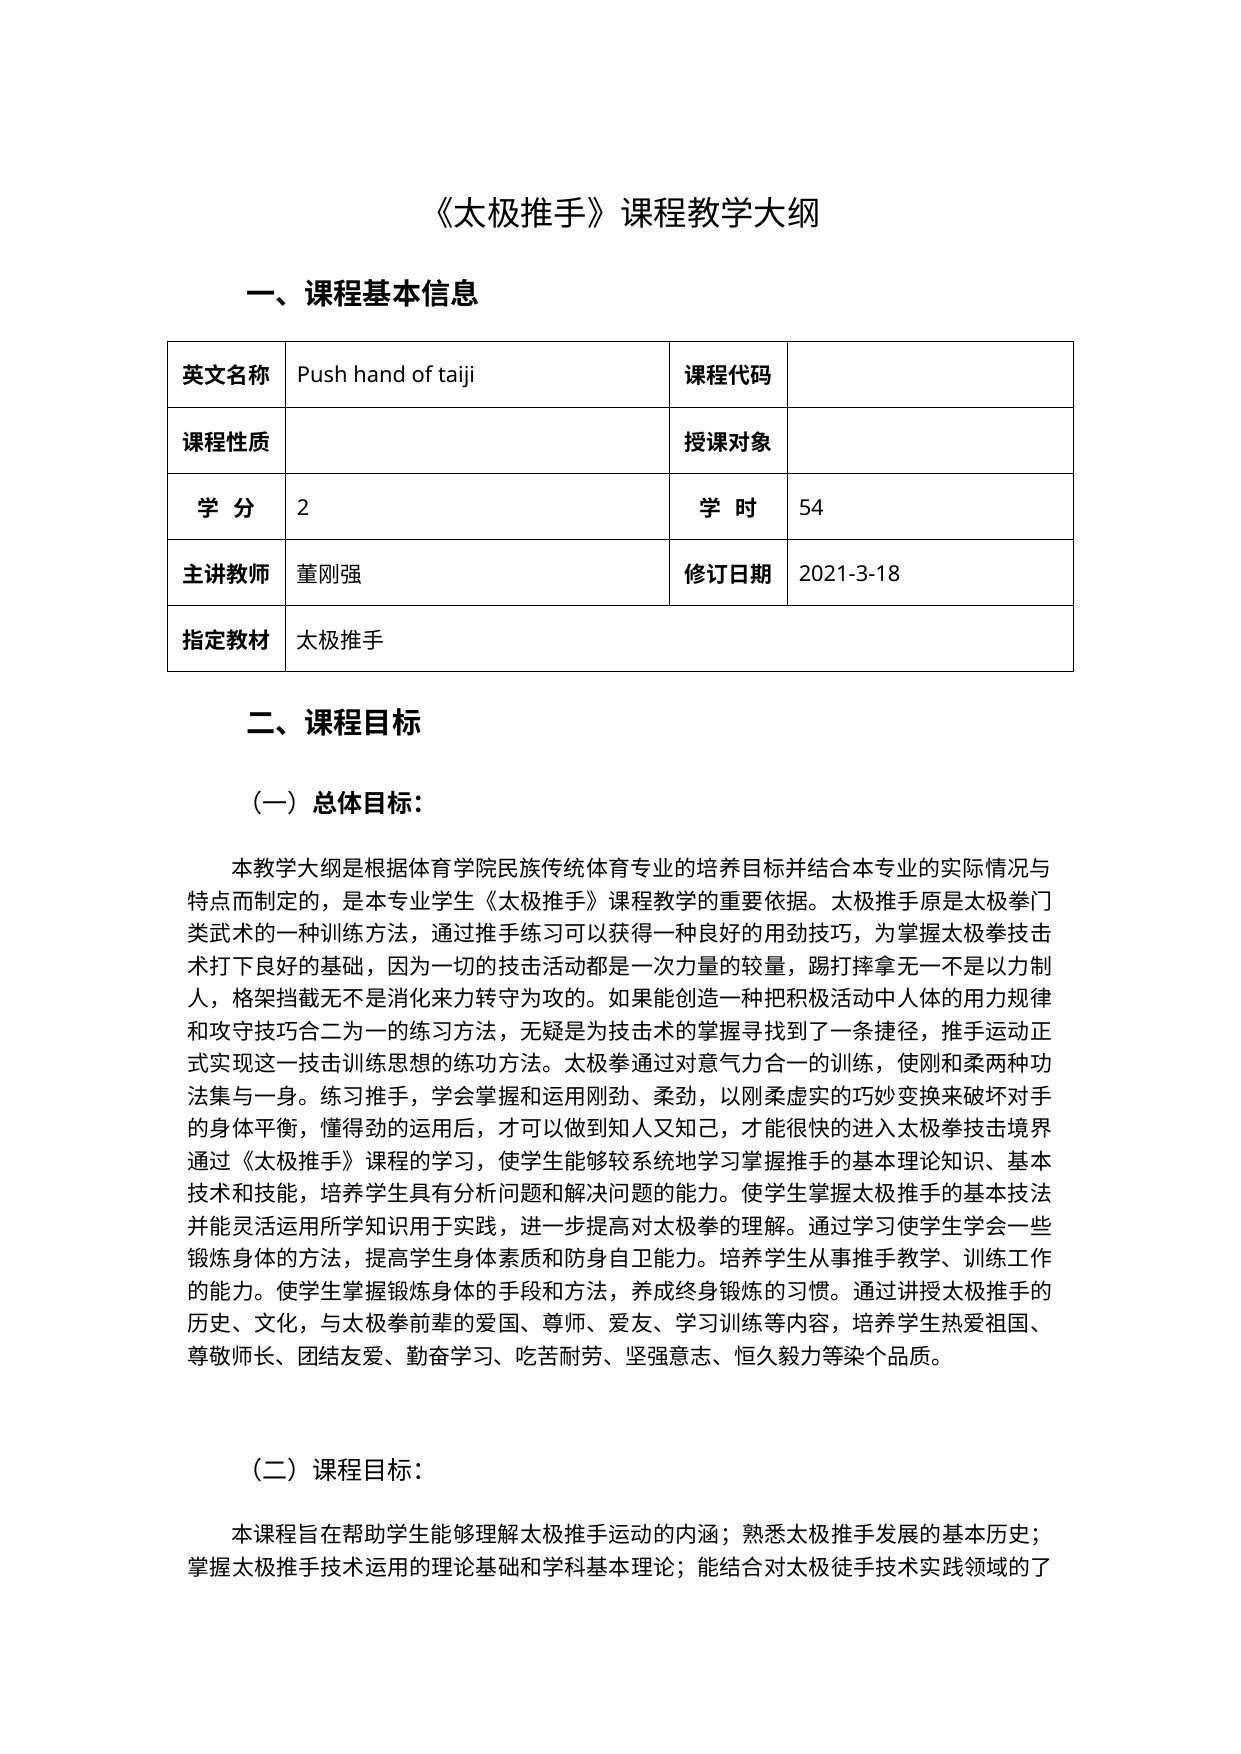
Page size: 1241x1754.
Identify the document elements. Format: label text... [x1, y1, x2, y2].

table_cell 指定教材 [168, 606, 285, 671]
text 《太极推手》课程教学大纲 [187, 178, 1053, 243]
table_header 英文名称 [168, 342, 285, 407]
table_header [788, 342, 1073, 407]
text （一）总体目标： [187, 769, 1053, 834]
table_cell 54 [788, 474, 1073, 539]
text 一、课程基本信息 [187, 259, 1053, 324]
table_header 课程代码 [670, 342, 787, 407]
table_cell 学 分 [168, 474, 285, 539]
text 本教学大纲是根据体育学院民族传统体育专业的培养目标并结合本专业的实际情况与特点而制定的，是本专业学生《太极推手》课程教学的重要依据。太极推手原是太极拳门类武术的一种训练方法，通过推手练习可以获得一种良好的用劲技巧，为掌握太极拳技击术打下良好的基础，因为一切的技击活动都是一次力量的较量，踢打摔拿无一不是以力制人，格架挡截无不是消化来力转守为攻的。如果能创造一种把积极活动中人体的用力规律和攻守技巧合二为一的练习方法，无疑是为技击术的掌握寻找到了一条捷径，推手运动正式实现这一技击训练思想的练功方法。太极拳通过对意气力合一的训练，使刚和柔两种功法集与一身。练习推手，学会掌握和运用刚劲、柔劲，以刚柔虚实的巧妙变换来破坏对手的身体平衡，懂得劲的运用后，才可以做到知人又知己，才能很快的进入太极拳技击境界。通过《太极推手》课程的学习，使学生能够较系统地学习掌握推手的基本理论知识、基本技术和技能，培养学生具有分析问题和解决问题的能力。使学生掌握太极推手的基本技法并能灵活运用所学知识用于实践，进一步提高对太极拳的理解。通过学习使学生学会一些锻炼身体的方法，提高学生身体素质和防身自卫能力。培养学生从事推手教学、训练工作的能力。使学生掌握锻炼身体的手段和方法，养成终身锻炼的习惯。通过讲授太极推手的历史、文化，与太极拳前辈的爱国、尊师、爱友、学习训练等内容，培养学生热爱祖国、尊敬师长、团结友爱、勤奋学习、吃苦耐劳、坚强意志、恒久毅力等染个品质。 [187, 851, 1053, 1371]
table_cell 修订日期 [670, 540, 787, 605]
table_cell 学 时 [670, 474, 787, 539]
table_cell 2 [286, 474, 669, 539]
table_cell 太极推手 [286, 606, 1073, 671]
table_cell [788, 408, 1073, 473]
text （二）课程目标： [187, 1436, 1053, 1501]
table_cell 2021-3-18 [788, 540, 1073, 605]
table_cell 董刚强 [286, 540, 669, 605]
text 二、课程目标 [187, 688, 1053, 753]
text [187, 1517, 1053, 1582]
table_header Push hand of taiji [286, 342, 669, 407]
table_cell 授课对象 [670, 408, 787, 473]
table_cell [286, 408, 669, 473]
table_cell 课程性质 [168, 408, 285, 473]
table_cell 主讲教师 [168, 540, 285, 605]
